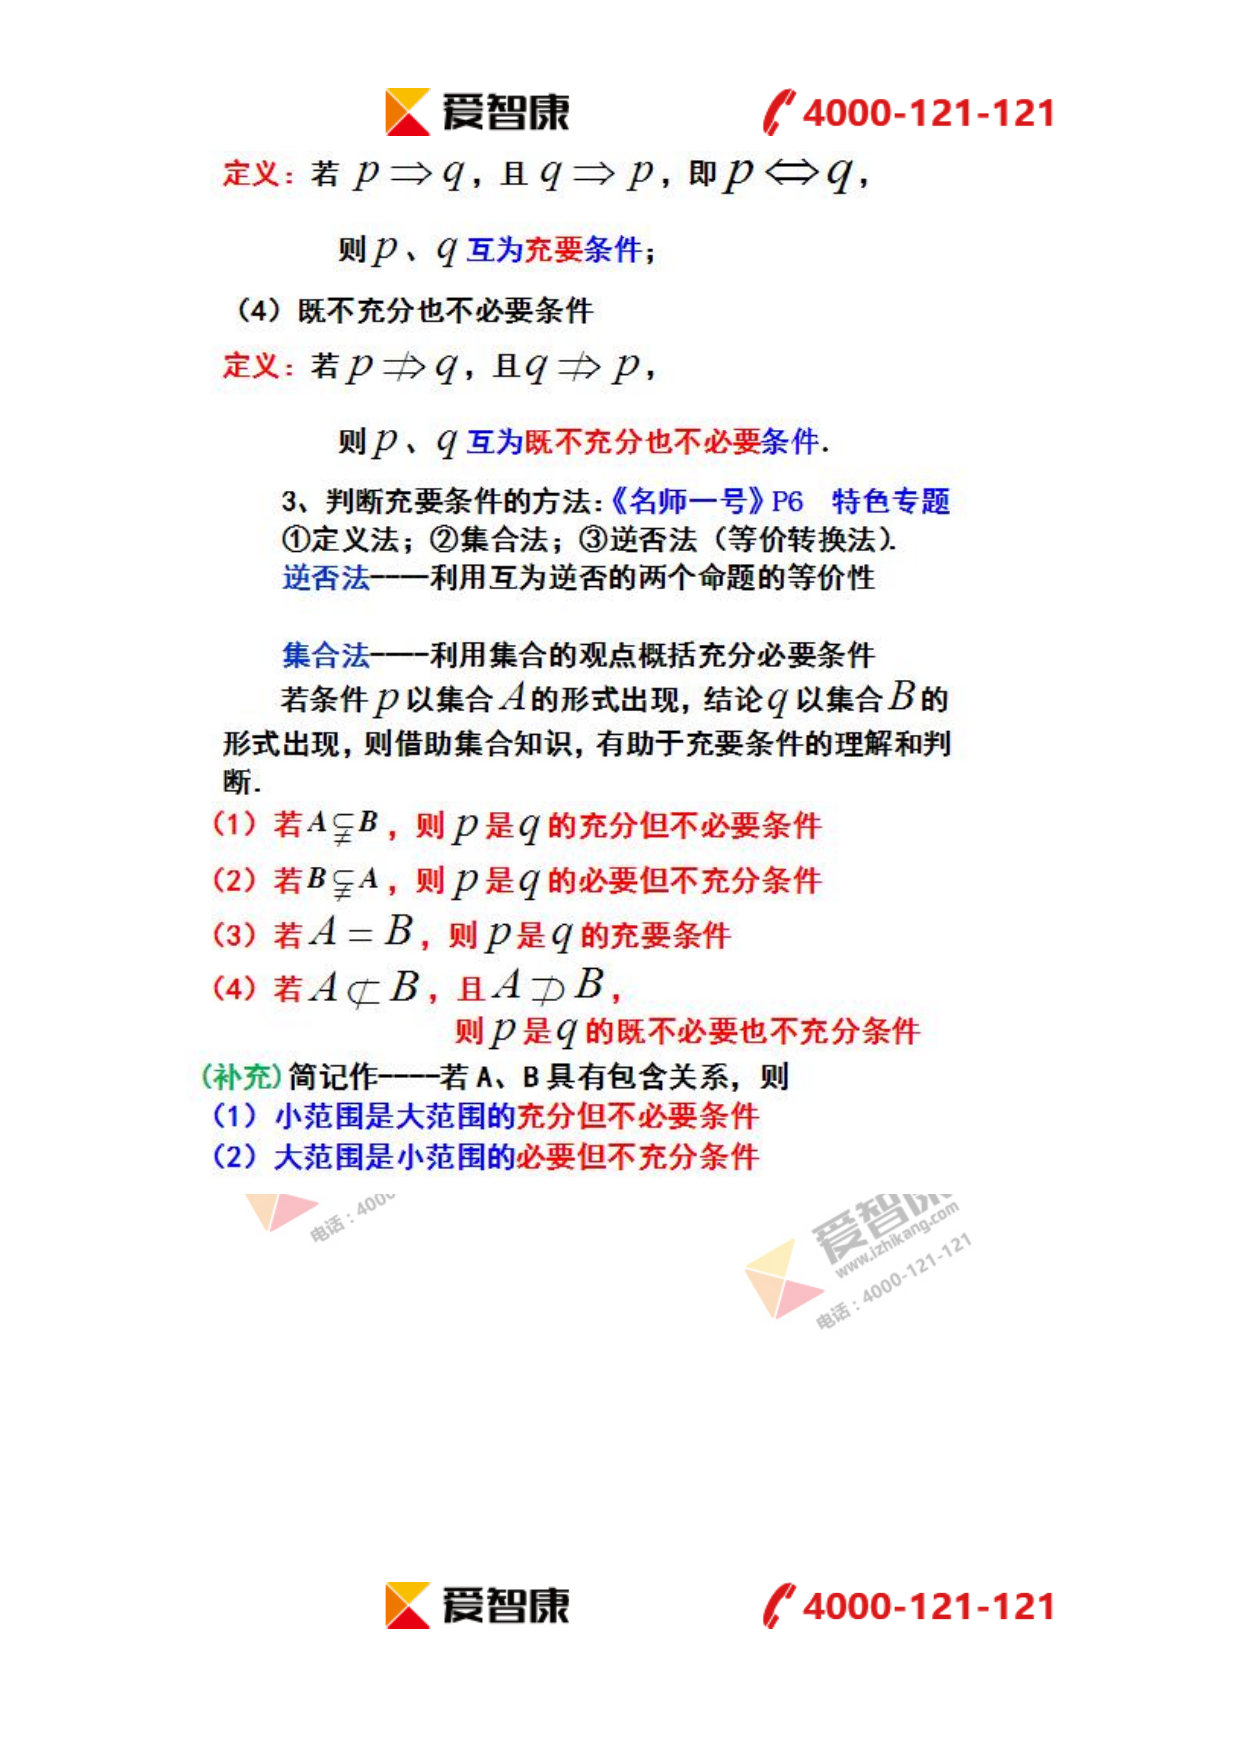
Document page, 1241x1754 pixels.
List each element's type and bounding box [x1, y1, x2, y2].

picture [762, 1582, 1053, 1629]
picture [762, 88, 1053, 136]
picture [385, 88, 570, 136]
picture [139, 151, 1052, 1387]
picture [385, 1582, 570, 1629]
